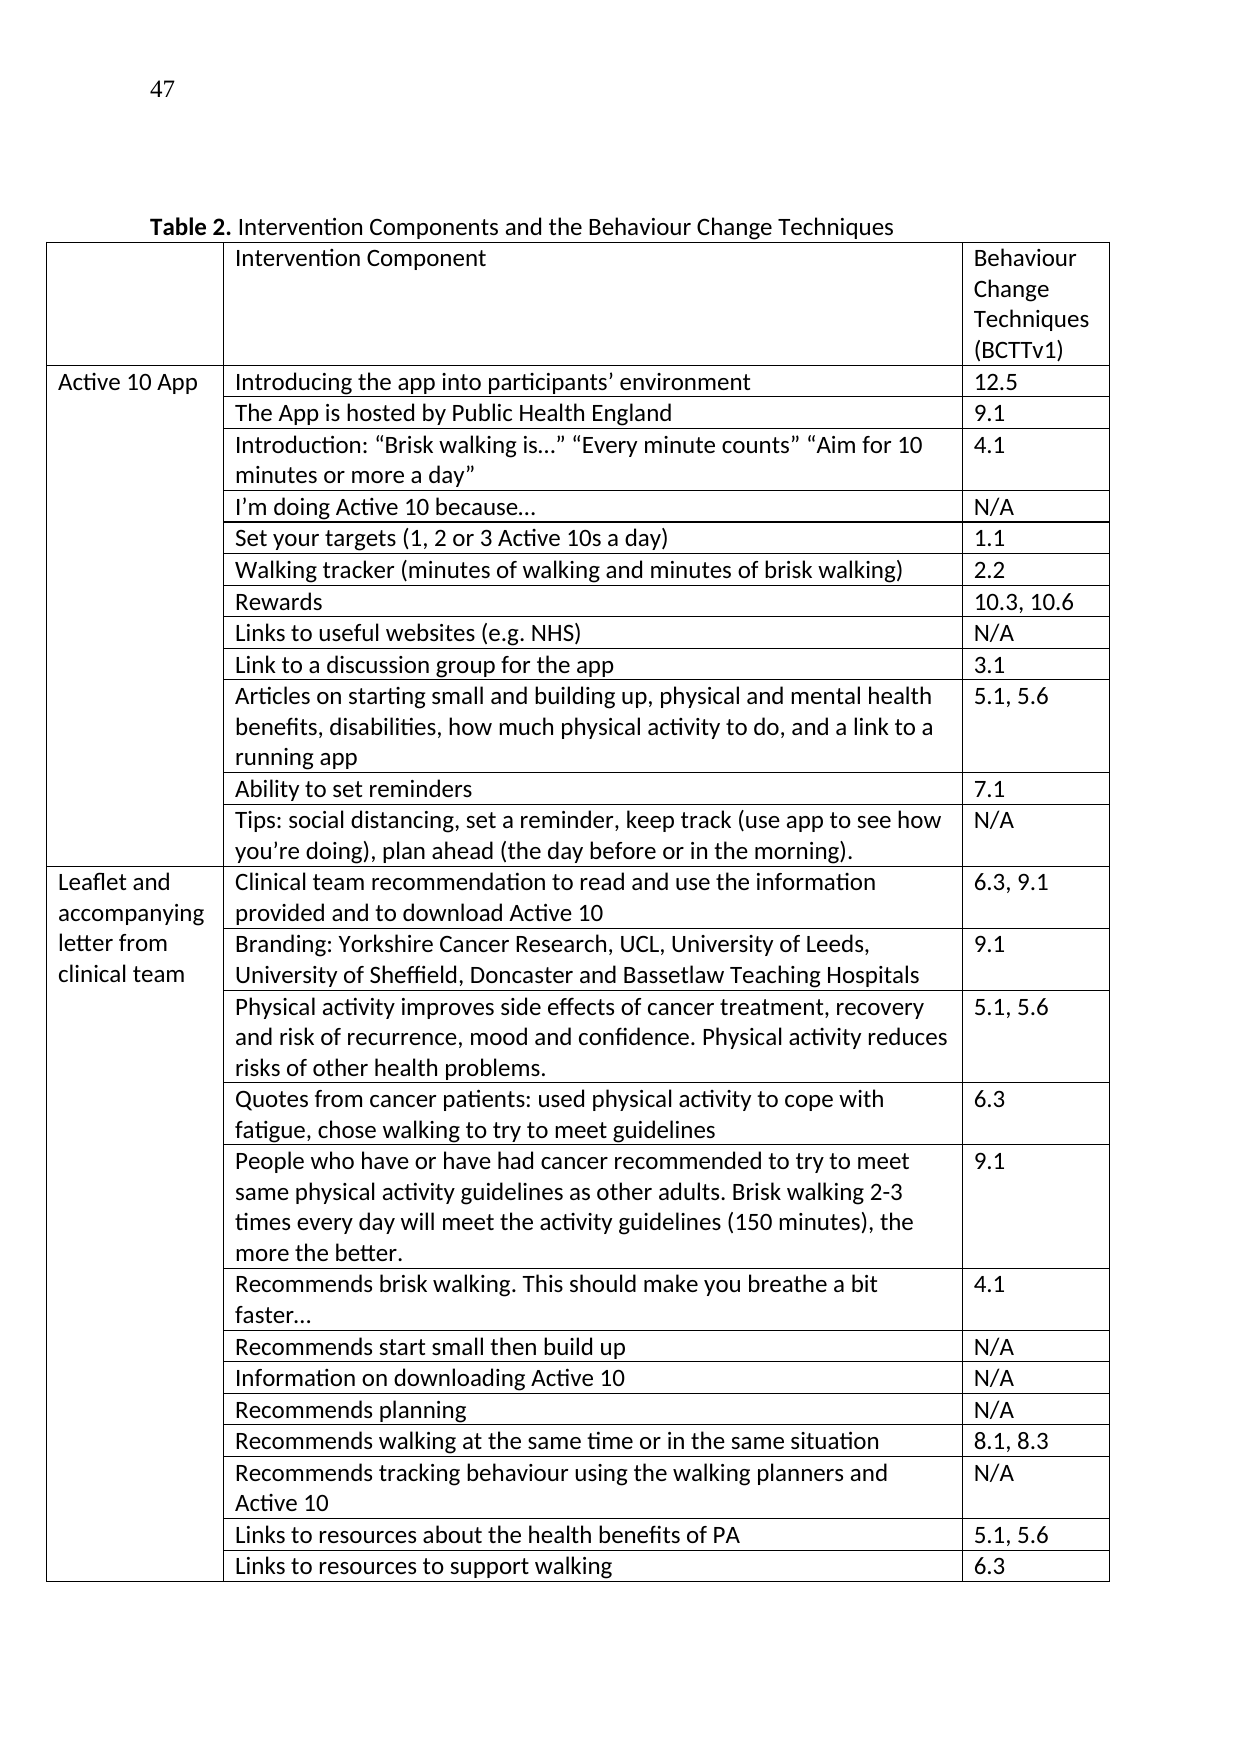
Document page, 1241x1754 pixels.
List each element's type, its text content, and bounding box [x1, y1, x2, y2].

table_cell 4.1 [963, 1269, 1109, 1329]
table_cell Clinical team recommendation to read and use the information provided and to download Active 10 [224, 867, 962, 928]
table_cell Link to a discussion group for the app [224, 649, 962, 679]
table_cell 5.1, 5.6 [963, 680, 1109, 772]
table_cell Leaflet and accompanying letter from clinical team [47, 867, 223, 1581]
table_cell The App is hosted by Public Health England [224, 397, 962, 428]
table_cell 9.1 [963, 397, 1109, 428]
table_cell 6.3, 9.1 [963, 867, 1109, 928]
table_cell Recommends walking at the same time or in the same situation [224, 1425, 962, 1456]
text Table 2. Intervention Components and the Behaviour Change Techniques [150, 211, 1090, 242]
table_cell N/A [963, 805, 1109, 866]
table_cell Physical activity improves side effects of cancer treatment, recovery and risk of recurrence, mood and confidence. Physical activity reduces risks of other health problems. [224, 991, 962, 1082]
table_header [47, 243, 223, 365]
table_cell Set your targets (1, 2 or 3 Active 10s a day) [224, 523, 962, 553]
table_cell Links to useful websites (e.g. NHS) [224, 617, 962, 648]
table_cell 9.1 [963, 929, 1109, 990]
table_cell 8.1, 8.3 [963, 1425, 1109, 1456]
table_cell 2.2 [963, 554, 1109, 584]
table_cell I’m doing Active 10 because… [224, 491, 962, 521]
table_cell Branding: Yorkshire Cancer Research, UCL, University of Leeds, University of Sheffield, Doncaster and Bassetlaw Teaching Hospitals [224, 929, 962, 990]
table_cell Links to resources about the health benefits of PA [224, 1519, 962, 1549]
table_header Intervention Component [224, 243, 962, 365]
table_cell Introduction: “Brisk walking is…” “Every minute counts” “Aim for 10 minutes or more a day” [224, 429, 962, 490]
table_cell Ability to set reminders [224, 773, 962, 803]
table_cell N/A [963, 1331, 1109, 1361]
table_cell Links to resources to support walking [224, 1551, 962, 1581]
table_cell 12.5 [963, 366, 1109, 396]
table_cell Quotes from cancer patients: used physical activity to cope with fatigue, chose walking to try to meet guidelines [224, 1083, 962, 1144]
table_cell Recommends start small then build up [224, 1331, 962, 1361]
table_cell 5.1, 5.6 [963, 991, 1109, 1082]
table_cell 9.1 [963, 1145, 1109, 1267]
table_cell 10.3, 10.6 [963, 586, 1109, 616]
table_cell Information on downloading Active 10 [224, 1362, 962, 1393]
table_cell Recommends brisk walking. This should make you breathe a bit faster… [224, 1269, 962, 1329]
table_cell Tips: social distancing, set a reminder, keep track (use app to see how you’re doing), plan ahead (the day before or in the morning). [224, 805, 962, 866]
table_cell N/A [963, 617, 1109, 648]
table_cell Introducing the app into participants’ environment [224, 366, 962, 396]
table_cell N/A [963, 1394, 1109, 1424]
table_cell 5.1, 5.6 [963, 1519, 1109, 1549]
table_cell Active 10 App [47, 366, 223, 866]
table_cell Articles on starting small and building up, physical and mental health benefits, disabilities, how much physical activity to do, and a link to a running app [224, 680, 962, 772]
table_cell 6.3 [963, 1551, 1109, 1581]
table_cell 3.1 [963, 649, 1109, 679]
table_cell 7.1 [963, 773, 1109, 803]
table_cell N/A [963, 1457, 1109, 1518]
table_cell 1.1 [963, 523, 1109, 553]
table_cell N/A [963, 1362, 1109, 1393]
table_cell Walking tracker (minutes of walking and minutes of brisk walking) [224, 554, 962, 584]
table_cell Recommends tracking behaviour using the walking planners and Active 10 [224, 1457, 962, 1518]
table_cell People who have or have had cancer recommended to try to meet same physical activity guidelines as other adults. Brisk walking 2-3 times every day will meet the activity guidelines (150 minutes), the more the better. [224, 1145, 962, 1267]
table_cell 6.3 [963, 1083, 1109, 1144]
table_cell Recommends planning [224, 1394, 962, 1424]
table_cell 4.1 [963, 429, 1109, 490]
table_cell Rewards [224, 586, 962, 616]
table_cell N/A [963, 491, 1109, 521]
table_header Behaviour Change Techniques (BCTTv1) [963, 243, 1109, 365]
